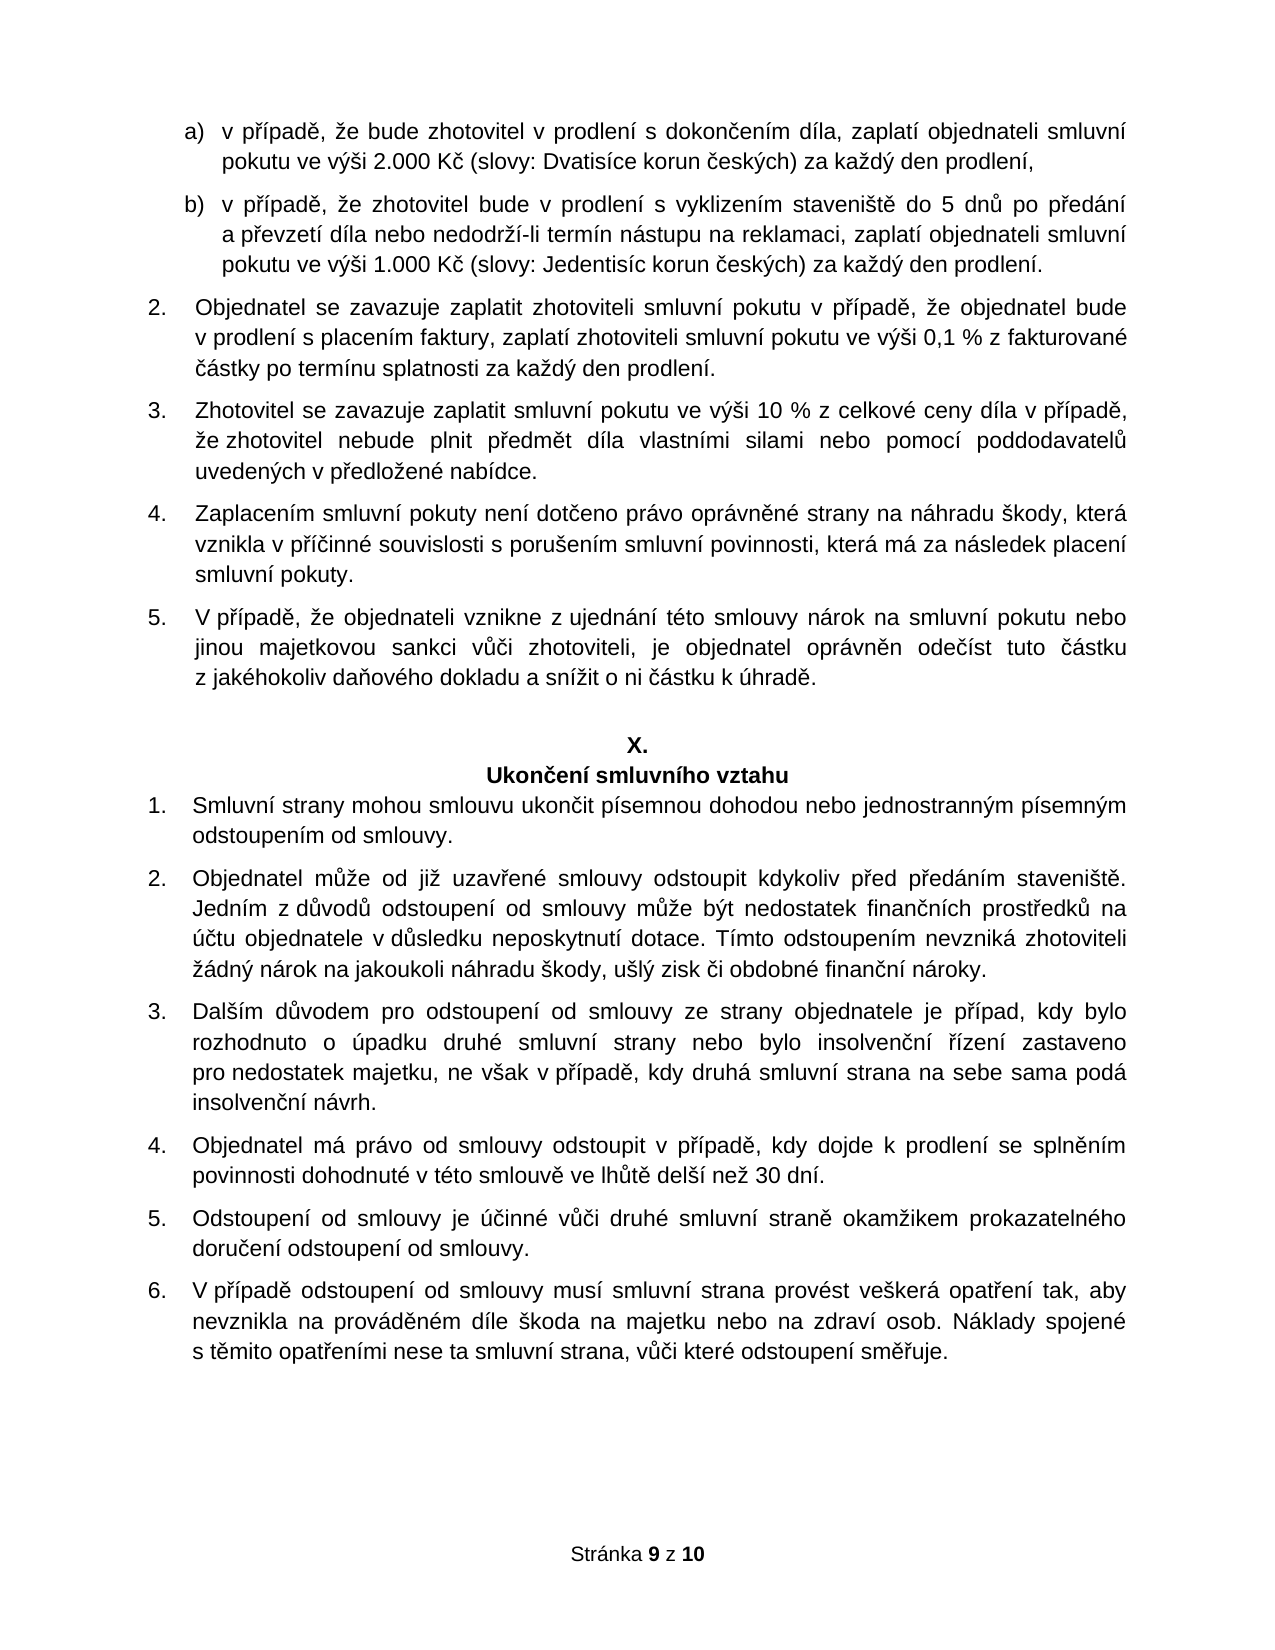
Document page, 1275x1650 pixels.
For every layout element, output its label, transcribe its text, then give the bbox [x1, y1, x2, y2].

list Smluvní strany mohou smlouvu ukončit písemnou dohodou nebo jednostranným písemným odstoupením od smlouvy. [148, 792, 1127, 849]
text X. Ukončení smluvního vztahu [148, 732, 1127, 788]
list Objednatel může od již uzavřené smlouvy odstoupit kdykoliv před předáním staveniště. Jedním z důvodů odstoupení od smlouvy může být nedostatek finančních prostředků na účtu objednatele v důsledku neposkytnutí dotace. Tímto odstoupením nevzniká zhotoviteli žádný nárok na jakoukoli náhradu škody, ušlý zisk či obdobné finanční nároky. [148, 865, 1127, 982]
list Odstoupení od smlouvy je účinné vůči druhé smluvní straně okamžikem prokazatelného doručení odstoupení od smlouvy. [148, 1204, 1127, 1261]
list V případě, že objednateli vznikne z ujednání této smlouvy nárok na smluvní pokutu nebo jinou majetkovou sankci vůči zhotoviteli, je objednatel oprávněn odečíst tuto částku z jakéhokoliv daňového dokladu a snížit o ni částku k úhradě. [148, 603, 1127, 690]
list V případě odstoupení od smlouvy musí smluvní strana provést veškerá opatření tak, aby nevznikla na prováděném díle škoda na majetku nebo na zdraví osob. Náklady spojené s těmito opatřeními nese ta smluvní strana, vůči které odstoupení směřuje. [148, 1277, 1127, 1364]
list v případě, že zhotovitel bude v prodlení s vyklizením staveniště do 5 dnů po předání a převzetí díla nebo nedodrží-li termín nástupu na reklamaci, zaplatí objednateli smluvní pokutu ve výši 1.000 Kč (slovy: Jedentisíc korun českých) za každý den prodlení. [184, 191, 1127, 278]
list Objednatel má právo od smlouvy odstoupit v případě, kdy dojde k prodlení se splněním povinnosti dohodnuté v této smlouvě ve lhůtě delší než 30 dní. [148, 1132, 1127, 1188]
list Zhotovitel se zavazuje zaplatit smluvní pokutu ve výši 10 % z celkové ceny díla v případě, že zhotovitel nebude plnit předmět díla vlastními silami nebo pomocí poddodavatelů uvedených v předložené nabídce. [148, 397, 1127, 484]
list Zaplacením smluvní pokuty není dotčeno právo oprávněné strany na náhradu škody, která vznikla v příčinné souvislosti s porušením smluvní povinnosti, která má za následek placení smluvní pokuty. [148, 500, 1127, 587]
list Dalším důvodem pro odstoupení od smlouvy ze strany objednatele je případ, kdy bylo rozhodnuto o úpadku druhé smluvní strany nebo bylo insolvenční řízení zastaveno pro nedostatek majetku, ne však v případě, kdy druhá smluvní strana na sebe sama podá insolvenční návrh. [148, 998, 1127, 1115]
list v případě, že bude zhotovitel v prodlení s dokončením díla, zaplatí objednateli smluvní pokutu ve výši 2.000 Kč (slovy: Dvatisíce korun českých) za každý den prodlení, [184, 118, 1127, 175]
list Objednatel se zavazuje zaplatit zhotoviteli smluvní pokutu v případě, že objednatel bude v prodlení s placením faktury, zaplatí zhotoviteli smluvní pokutu ve výši 0,1 % z fakturované částky po termínu splatnosti za každý den prodlení. [148, 294, 1127, 381]
